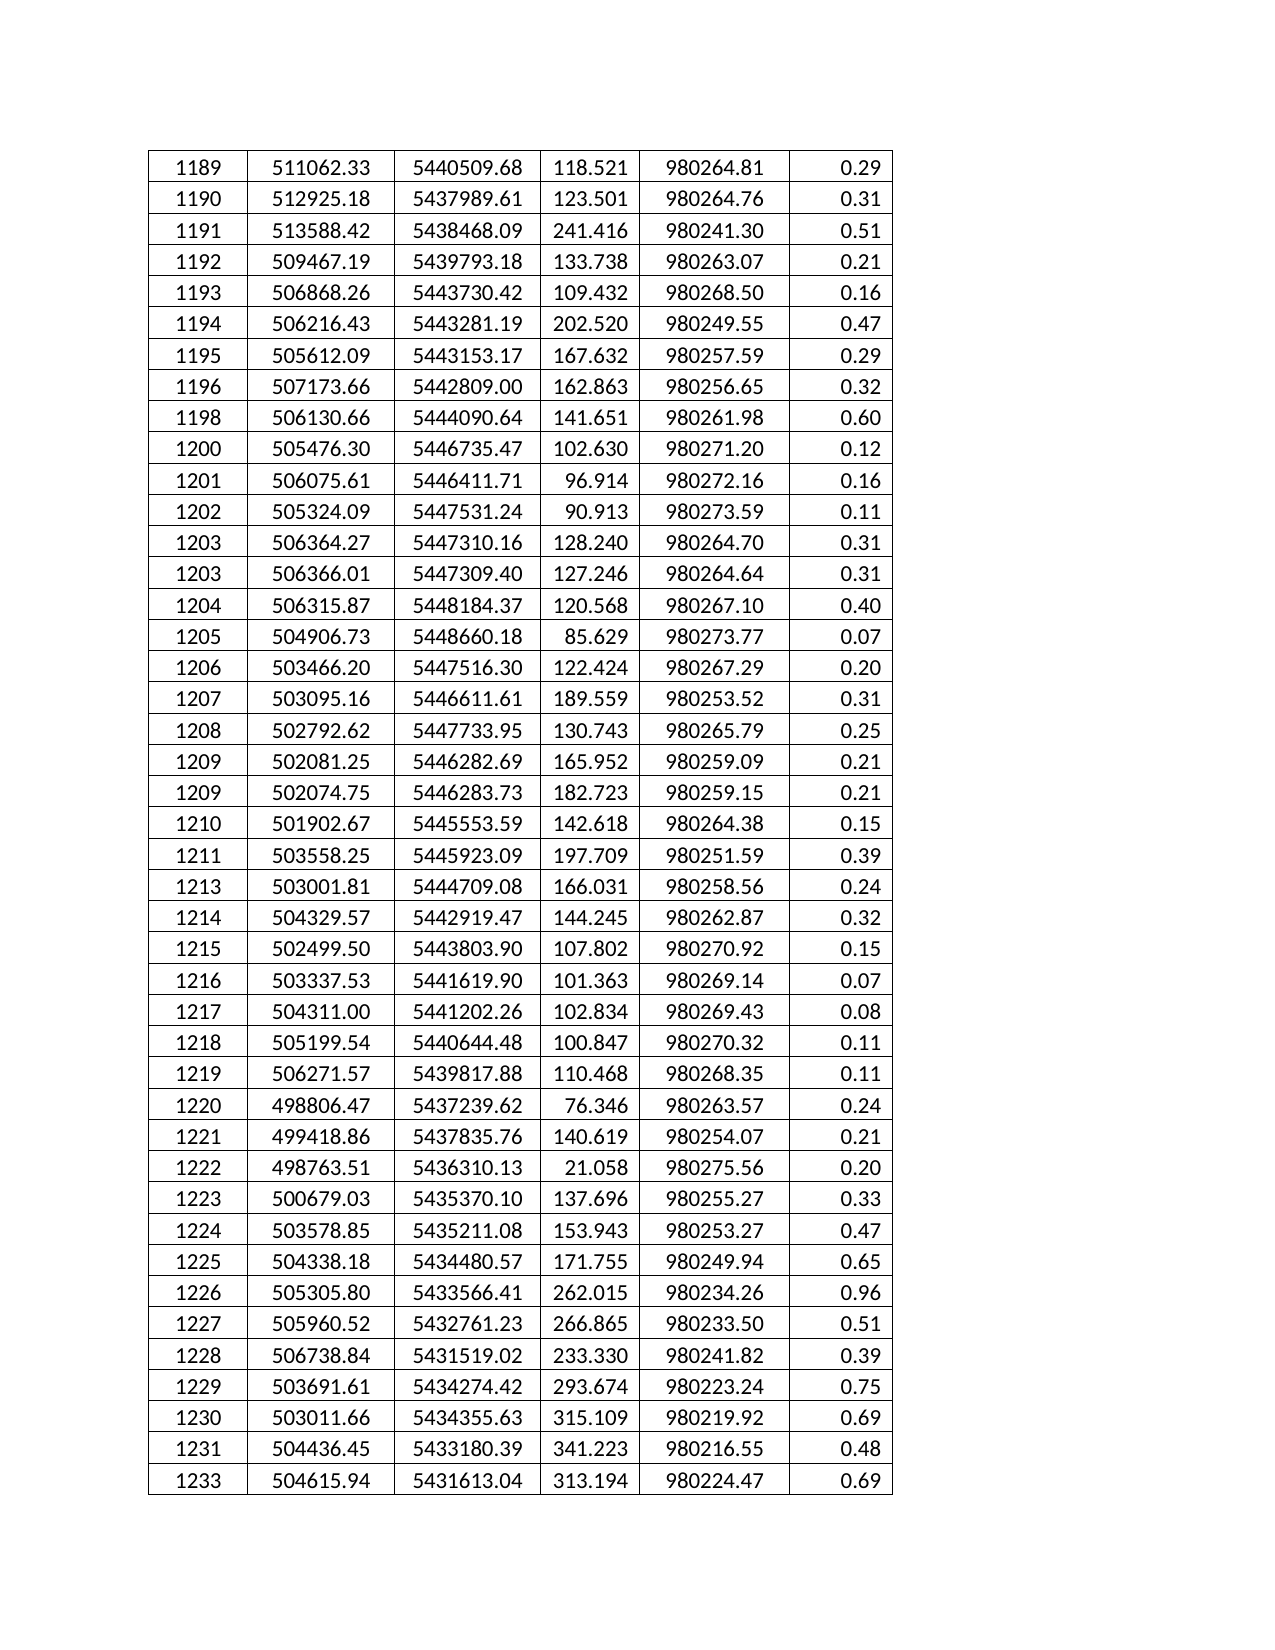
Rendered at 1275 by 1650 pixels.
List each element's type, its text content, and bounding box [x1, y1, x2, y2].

table_cell 1207 [149, 682, 247, 712]
table_cell 506315.87 [248, 589, 394, 619]
table_cell 1209 [149, 776, 247, 806]
table_cell 512925.18 [248, 182, 394, 212]
table_cell 499418.86 [248, 1120, 394, 1150]
table_cell 980259.09 [640, 745, 789, 775]
table_cell 980234.26 [640, 1276, 789, 1306]
table_cell 980254.07 [640, 1120, 789, 1150]
table_cell 980257.59 [640, 339, 789, 369]
table_cell 506366.01 [248, 557, 394, 587]
table_cell 0.39 [790, 839, 892, 869]
table_cell 1226 [149, 1276, 247, 1306]
table_cell 5444090.64 [395, 401, 540, 431]
table_cell 123.501 [541, 182, 639, 212]
table_cell 141.651 [541, 401, 639, 431]
table_cell 1191 [149, 214, 247, 244]
table_cell 1194 [149, 307, 247, 337]
table_cell 1233 [149, 1464, 247, 1494]
table_cell 980263.07 [640, 245, 789, 275]
table_cell 1202 [149, 495, 247, 525]
table_cell 5435211.08 [395, 1214, 540, 1244]
table_cell 127.246 [541, 557, 639, 587]
table_cell 1192 [149, 245, 247, 275]
table_cell 498806.47 [248, 1089, 394, 1119]
table_cell 313.194 [541, 1464, 639, 1494]
table_cell 1205 [149, 620, 247, 650]
table_cell 1230 [149, 1401, 247, 1431]
table_cell 502074.75 [248, 776, 394, 806]
table_cell 1203 [149, 557, 247, 587]
table_cell 506364.27 [248, 526, 394, 556]
table_cell 0.20 [790, 1151, 892, 1181]
table_cell 5448184.37 [395, 589, 540, 619]
table_cell 503466.20 [248, 651, 394, 681]
table_cell 5433566.41 [395, 1276, 540, 1306]
table_cell 980264.76 [640, 182, 789, 212]
table_cell 5447310.16 [395, 526, 540, 556]
table_cell 1215 [149, 932, 247, 962]
table_cell 505324.09 [248, 495, 394, 525]
table_cell 162.863 [541, 370, 639, 400]
table_cell 341.223 [541, 1432, 639, 1462]
table_cell 5431613.04 [395, 1464, 540, 1494]
table_cell 5441619.90 [395, 964, 540, 994]
table_cell 506868.26 [248, 276, 394, 306]
table_cell 980264.70 [640, 526, 789, 556]
table_cell 0.15 [790, 807, 892, 837]
table_cell 130.743 [541, 714, 639, 744]
table_cell 5442809.00 [395, 370, 540, 400]
table_cell 85.629 [541, 620, 639, 650]
table_cell 189.559 [541, 682, 639, 712]
table_cell 266.865 [541, 1307, 639, 1337]
table_cell 5434480.57 [395, 1245, 540, 1275]
table_cell 5438468.09 [395, 214, 540, 244]
table_cell 118.521 [541, 151, 639, 181]
table_cell 101.363 [541, 964, 639, 994]
table_cell 980270.32 [640, 1026, 789, 1056]
table_cell 102.834 [541, 995, 639, 1025]
table_cell 503578.85 [248, 1214, 394, 1244]
table_cell 5443803.90 [395, 932, 540, 962]
table_cell 0.69 [790, 1401, 892, 1431]
table_cell 5437989.61 [395, 182, 540, 212]
table_cell 0.69 [790, 1464, 892, 1494]
table_cell 1198 [149, 401, 247, 431]
table_cell 102.630 [541, 432, 639, 462]
table_cell 502499.50 [248, 932, 394, 962]
table_cell 0.31 [790, 557, 892, 587]
table_cell 504329.57 [248, 901, 394, 931]
table_cell 0.33 [790, 1182, 892, 1212]
table_cell 980265.79 [640, 714, 789, 744]
table_cell 109.432 [541, 276, 639, 306]
table_cell 0.07 [790, 964, 892, 994]
table_cell 511062.33 [248, 151, 394, 181]
table_cell 5443281.19 [395, 307, 540, 337]
table_cell 980263.57 [640, 1089, 789, 1119]
table_cell 0.29 [790, 151, 892, 181]
table_cell 128.240 [541, 526, 639, 556]
table_cell 1190 [149, 182, 247, 212]
table_cell 1214 [149, 901, 247, 931]
table_cell 0.60 [790, 401, 892, 431]
table_cell 5445923.09 [395, 839, 540, 869]
table_cell 504338.18 [248, 1245, 394, 1275]
table_cell 1206 [149, 651, 247, 681]
table_cell 980219.92 [640, 1401, 789, 1431]
table_cell 0.31 [790, 526, 892, 556]
table_cell 5437835.76 [395, 1120, 540, 1150]
table_cell 0.47 [790, 1214, 892, 1244]
table_cell 506075.61 [248, 464, 394, 494]
table_cell 5446611.61 [395, 682, 540, 712]
table_cell 0.21 [790, 1120, 892, 1150]
table_cell 5446282.69 [395, 745, 540, 775]
table_cell 506738.84 [248, 1339, 394, 1369]
table_cell 1189 [149, 151, 247, 181]
table_cell 980216.55 [640, 1432, 789, 1462]
table_cell 980256.65 [640, 370, 789, 400]
table_cell 202.520 [541, 307, 639, 337]
table_cell 1208 [149, 714, 247, 744]
table_cell 110.468 [541, 1057, 639, 1087]
table_cell 1225 [149, 1245, 247, 1275]
table_cell 5445553.59 [395, 807, 540, 837]
table_cell 980264.64 [640, 557, 789, 587]
table_cell 1224 [149, 1214, 247, 1244]
table_cell 501902.67 [248, 807, 394, 837]
table_cell 5440644.48 [395, 1026, 540, 1056]
table_cell 980258.56 [640, 870, 789, 900]
table_cell 505960.52 [248, 1307, 394, 1337]
table_cell 144.245 [541, 901, 639, 931]
table_cell 980275.56 [640, 1151, 789, 1181]
table_cell 262.015 [541, 1276, 639, 1306]
table_cell 0.32 [790, 370, 892, 400]
table_cell 122.424 [541, 651, 639, 681]
table_cell 506216.43 [248, 307, 394, 337]
table_cell 980241.30 [640, 214, 789, 244]
table_cell 1221 [149, 1120, 247, 1150]
table_cell 0.29 [790, 339, 892, 369]
table_cell 107.802 [541, 932, 639, 962]
table_cell 0.25 [790, 714, 892, 744]
table_cell 504436.45 [248, 1432, 394, 1462]
table_cell 137.696 [541, 1182, 639, 1212]
table_cell 980223.24 [640, 1370, 789, 1400]
table_cell 506271.57 [248, 1057, 394, 1087]
table_cell 0.21 [790, 745, 892, 775]
table_cell 503558.25 [248, 839, 394, 869]
table_cell 1222 [149, 1151, 247, 1181]
table_cell 506130.66 [248, 401, 394, 431]
table_cell 182.723 [541, 776, 639, 806]
table_cell 504311.00 [248, 995, 394, 1025]
table_cell 0.48 [790, 1432, 892, 1462]
table_cell 5437239.62 [395, 1089, 540, 1119]
table_cell 0.51 [790, 1307, 892, 1337]
table_cell 980269.14 [640, 964, 789, 994]
table_cell 509467.19 [248, 245, 394, 275]
table_cell 21.058 [541, 1151, 639, 1181]
table_cell 505199.54 [248, 1026, 394, 1056]
table_cell 0.32 [790, 901, 892, 931]
table_cell 0.21 [790, 776, 892, 806]
table_cell 504615.94 [248, 1464, 394, 1494]
table_cell 980271.20 [640, 432, 789, 462]
table_cell 980262.87 [640, 901, 789, 931]
table_cell 5439793.18 [395, 245, 540, 275]
table_cell 5447733.95 [395, 714, 540, 744]
table_cell 0.65 [790, 1245, 892, 1275]
table_cell 1201 [149, 464, 247, 494]
table_cell 1223 [149, 1182, 247, 1212]
table_cell 5431519.02 [395, 1339, 540, 1369]
table_cell 980267.10 [640, 589, 789, 619]
table_cell 980249.55 [640, 307, 789, 337]
table_cell 233.330 [541, 1339, 639, 1369]
table_cell 980264.81 [640, 151, 789, 181]
table_cell 1216 [149, 964, 247, 994]
table_cell 5448660.18 [395, 620, 540, 650]
table_cell 1213 [149, 870, 247, 900]
table_cell 5443153.17 [395, 339, 540, 369]
table_cell 165.952 [541, 745, 639, 775]
table_cell 153.943 [541, 1214, 639, 1244]
table_cell 503691.61 [248, 1370, 394, 1400]
table_cell 5446735.47 [395, 432, 540, 462]
table_cell 980264.38 [640, 807, 789, 837]
table_cell 503337.53 [248, 964, 394, 994]
table_cell 171.755 [541, 1245, 639, 1275]
table_cell 1227 [149, 1307, 247, 1337]
table_cell 980253.27 [640, 1214, 789, 1244]
table_cell 0.24 [790, 870, 892, 900]
table_cell 5447531.24 [395, 495, 540, 525]
table_cell 507173.66 [248, 370, 394, 400]
table_cell 980224.47 [640, 1464, 789, 1494]
table_cell 0.75 [790, 1370, 892, 1400]
table_cell 5436310.13 [395, 1151, 540, 1181]
table_cell 5434355.63 [395, 1401, 540, 1431]
table_cell 5435370.10 [395, 1182, 540, 1212]
table_cell 0.40 [790, 589, 892, 619]
table_cell 5447309.40 [395, 557, 540, 587]
table_cell 980273.77 [640, 620, 789, 650]
table_cell 0.08 [790, 995, 892, 1025]
table_cell 5446283.73 [395, 776, 540, 806]
table_cell 513588.42 [248, 214, 394, 244]
table_cell 120.568 [541, 589, 639, 619]
table_cell 505612.09 [248, 339, 394, 369]
table_cell 5447516.30 [395, 651, 540, 681]
table_cell 980259.15 [640, 776, 789, 806]
table_cell 504906.73 [248, 620, 394, 650]
table_cell 980267.29 [640, 651, 789, 681]
table_cell 503001.81 [248, 870, 394, 900]
table_cell 90.913 [541, 495, 639, 525]
table_cell 76.346 [541, 1089, 639, 1119]
table_cell 500679.03 [248, 1182, 394, 1212]
table_cell 0.15 [790, 932, 892, 962]
table_cell 0.11 [790, 1057, 892, 1087]
table_cell 5442919.47 [395, 901, 540, 931]
table_cell 0.39 [790, 1339, 892, 1369]
table_cell 5443730.42 [395, 276, 540, 306]
table_cell 980261.98 [640, 401, 789, 431]
table_cell 980251.59 [640, 839, 789, 869]
table_cell 980233.50 [640, 1307, 789, 1337]
table_cell 1229 [149, 1370, 247, 1400]
table_cell 241.416 [541, 214, 639, 244]
table_cell 5440509.68 [395, 151, 540, 181]
table_cell 0.24 [790, 1089, 892, 1119]
table_cell 0.11 [790, 1026, 892, 1056]
table_cell 167.632 [541, 339, 639, 369]
table_cell 1220 [149, 1089, 247, 1119]
table_cell 980268.35 [640, 1057, 789, 1087]
table_cell 1200 [149, 432, 247, 462]
table_cell 5441202.26 [395, 995, 540, 1025]
table_cell 980249.94 [640, 1245, 789, 1275]
table_cell 1209 [149, 745, 247, 775]
table_cell 0.31 [790, 682, 892, 712]
table_cell 1219 [149, 1057, 247, 1087]
table_cell 1193 [149, 276, 247, 306]
table_cell 980241.82 [640, 1339, 789, 1369]
table_cell 0.51 [790, 214, 892, 244]
table_cell 142.618 [541, 807, 639, 837]
table_cell 1204 [149, 589, 247, 619]
table_cell 980253.52 [640, 682, 789, 712]
table_cell 5444709.08 [395, 870, 540, 900]
table_cell 315.109 [541, 1401, 639, 1431]
table_cell 503011.66 [248, 1401, 394, 1431]
table_cell 1210 [149, 807, 247, 837]
table_cell 980269.43 [640, 995, 789, 1025]
table_cell 100.847 [541, 1026, 639, 1056]
table_cell 1218 [149, 1026, 247, 1056]
table_cell 5434274.42 [395, 1370, 540, 1400]
table_cell 0.21 [790, 245, 892, 275]
table_cell 0.16 [790, 464, 892, 494]
table_cell 980255.27 [640, 1182, 789, 1212]
table_cell 980273.59 [640, 495, 789, 525]
table_cell 1195 [149, 339, 247, 369]
table_cell 0.47 [790, 307, 892, 337]
table_cell 502081.25 [248, 745, 394, 775]
table_cell 5432761.23 [395, 1307, 540, 1337]
table_cell 166.031 [541, 870, 639, 900]
table_cell 503095.16 [248, 682, 394, 712]
table_cell 505476.30 [248, 432, 394, 462]
table_cell 5446411.71 [395, 464, 540, 494]
table_cell 0.12 [790, 432, 892, 462]
table_cell 1217 [149, 995, 247, 1025]
table_cell 5433180.39 [395, 1432, 540, 1462]
table_cell 498763.51 [248, 1151, 394, 1181]
table_cell 0.16 [790, 276, 892, 306]
table_cell 96.914 [541, 464, 639, 494]
table_cell 0.96 [790, 1276, 892, 1306]
table_cell 133.738 [541, 245, 639, 275]
table_cell 1211 [149, 839, 247, 869]
table_cell 502792.62 [248, 714, 394, 744]
table_cell 1231 [149, 1432, 247, 1462]
table_cell 1196 [149, 370, 247, 400]
table_cell 140.619 [541, 1120, 639, 1150]
table_cell 197.709 [541, 839, 639, 869]
table_cell 980272.16 [640, 464, 789, 494]
table_cell 1203 [149, 526, 247, 556]
table_cell 1228 [149, 1339, 247, 1369]
table_cell 980268.50 [640, 276, 789, 306]
table_cell 0.31 [790, 182, 892, 212]
table_cell 293.674 [541, 1370, 639, 1400]
table_cell 0.20 [790, 651, 892, 681]
table_cell 5439817.88 [395, 1057, 540, 1087]
table_cell 0.07 [790, 620, 892, 650]
table_cell 505305.80 [248, 1276, 394, 1306]
table_cell 980270.92 [640, 932, 789, 962]
table_cell 0.11 [790, 495, 892, 525]
